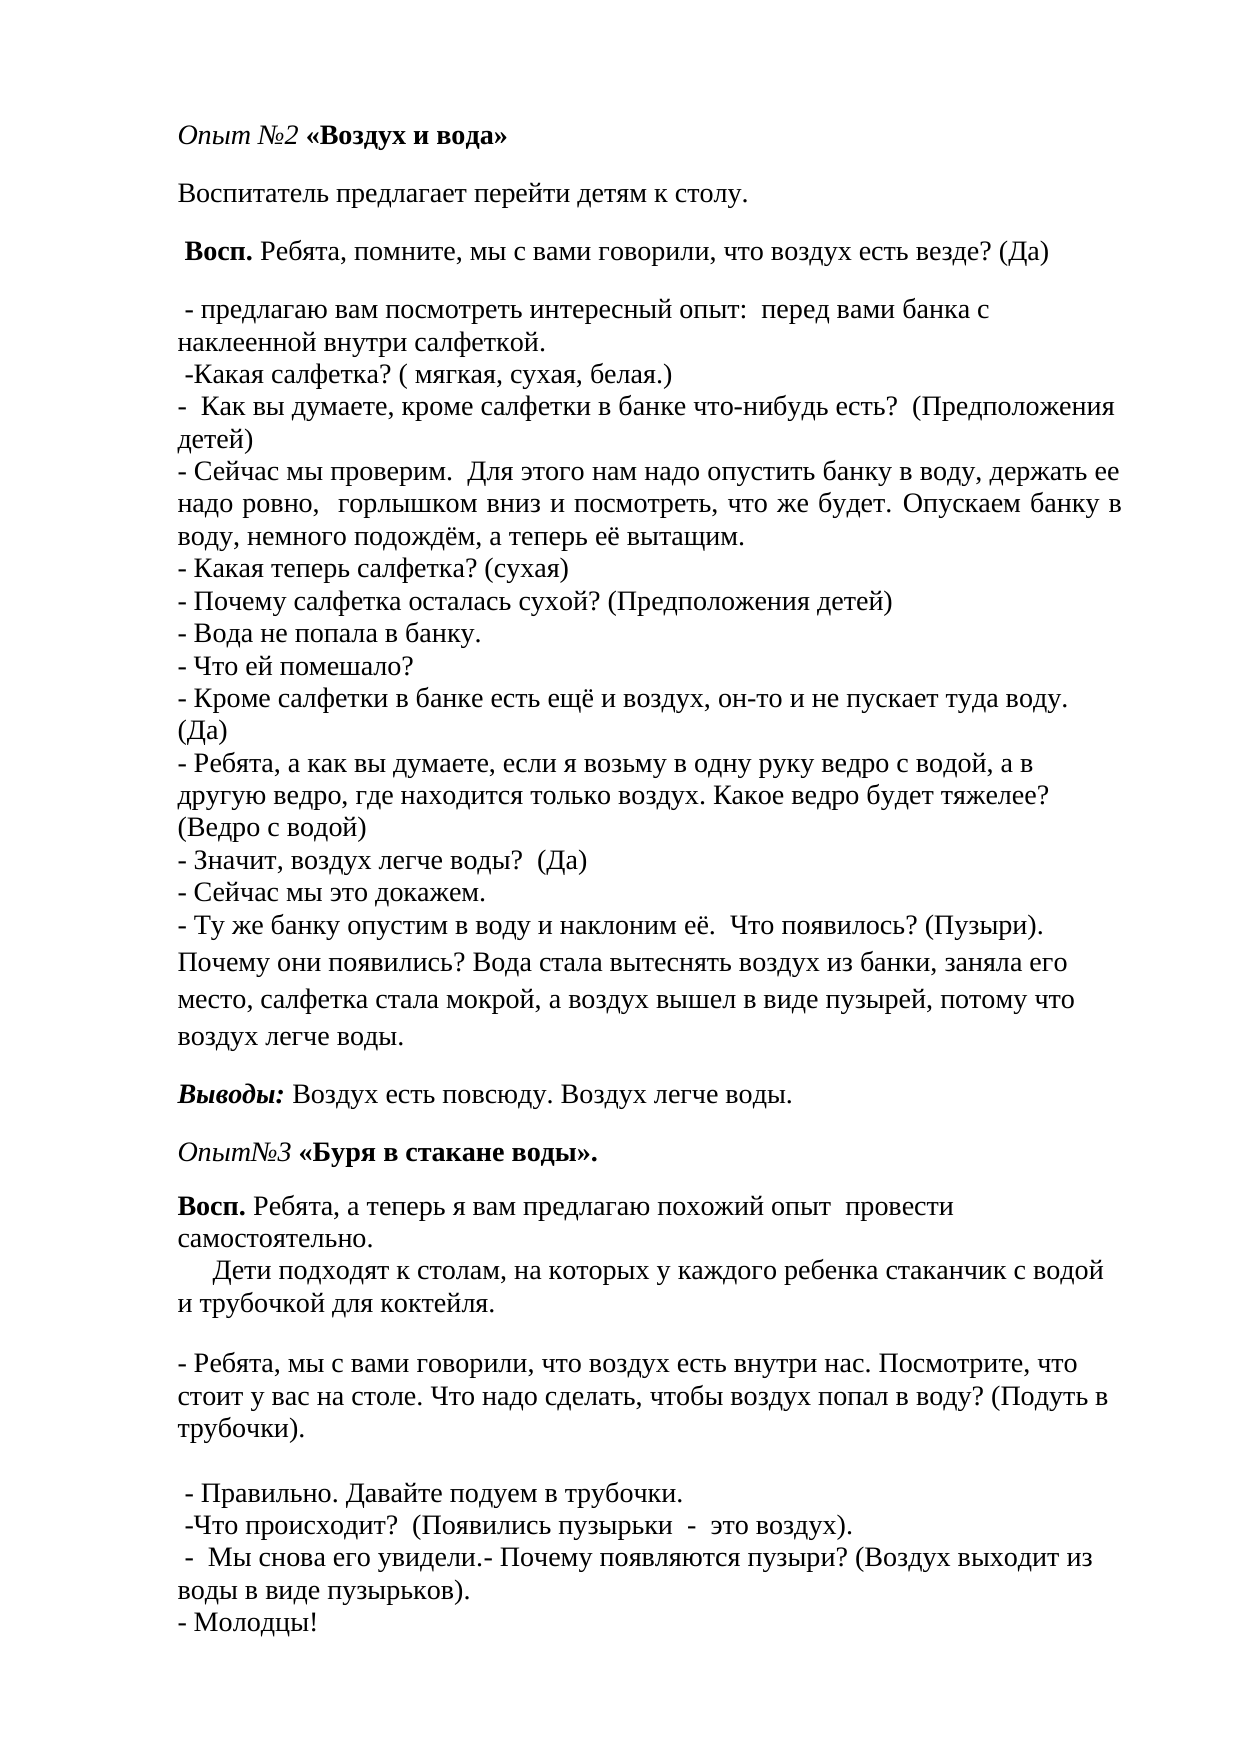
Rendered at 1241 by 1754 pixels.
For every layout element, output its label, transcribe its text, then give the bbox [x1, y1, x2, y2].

text - Мы снова его увидели.- Почему появляются пузыри? (Воздух выходит из воды в виде пузырьков). [177, 1541, 1122, 1605]
text - Ребята, а как вы думаете, если я возьму в одну руку ведро с водой, а в другую ведро, где находится только воздух. Какое ведро будет тяжелее? (Ведро с водой) [177, 746, 1122, 843]
text - Сейчас мы проверим. Для этого нам надо опустить банку в воду, держать ее надо ровно, горлышком вниз и посмотреть, что же будет. Опускаем банку в воду, немного подождём, а теперь её вытащим. [177, 454, 1122, 551]
text - Почему салфетка осталась сухой? (Предположения детей) [177, 584, 1122, 616]
text Восп. Ребята, а теперь я вам предлагаю похожий опыт провести самостоятельно. [177, 1188, 1122, 1253]
text Дети подходят к столам, на которых у каждого ребенка стаканчик с водой и трубочкой для коктейля. [177, 1253, 1122, 1318]
text - Правильно. Давайте подуем в трубочки. [177, 1476, 1122, 1508]
text - Что ей помешало? [177, 648, 1122, 681]
text - предлагаю вам посмотреть интересный опыт: перед вами банка с наклеенной внутри салфеткой. [177, 292, 1122, 357]
text -Что происходит? (Появились пузырьки - это воздух). [177, 1508, 1122, 1541]
text - Какая теперь салфетка? (сухая) [177, 551, 1122, 584]
text - Ту же банку опустим в воду и наклоним её. Что появилось? (Пузыри). Почему они появились? Вода стала вытеснять воздух из банки, заняла его место, салфетка стала мокрой, а воздух вышел в виде пузырей, потому что воздух легче воды. [177, 908, 1122, 1052]
text - Как вы думаете, кроме салфетки в банке что-нибудь есть? (Предположения детей) [177, 389, 1122, 454]
text - Молодцы! [177, 1605, 1122, 1638]
text - Значит, воздух легче воды? (Да) [177, 843, 1122, 875]
text - Сейчас мы это докажем. [177, 875, 1122, 908]
text - Вода не попала в банку. [177, 616, 1122, 648]
text Восп. Ребята, помните, мы с вами говорили, что воздух есть везде? (Да) [177, 234, 1122, 267]
text - Ребята, мы с вами говорили, что воздух есть внутри нас. Посмотрите, что стоит у вас на столе. Что надо сделать, чтобы воздух попал в воду? (Подуть в трубочки). [177, 1346, 1122, 1443]
text - Кроме салфетки в банке есть ещё и воздух, он-то и не пускает туда воду. (Да) [177, 681, 1122, 746]
text Опыт №2 «Воздух и вода» [177, 118, 1122, 151]
text Опыт№3 «Буря в стакане воды». [177, 1135, 1122, 1168]
text Выводы: Воздух есть повсюду. Воздух легче воды. [177, 1077, 1122, 1110]
text Воспитатель предлагает перейти детям к столу. [177, 176, 1122, 208]
text -Какая салфетка? ( мягкая, сухая, белая.) [177, 357, 1122, 389]
